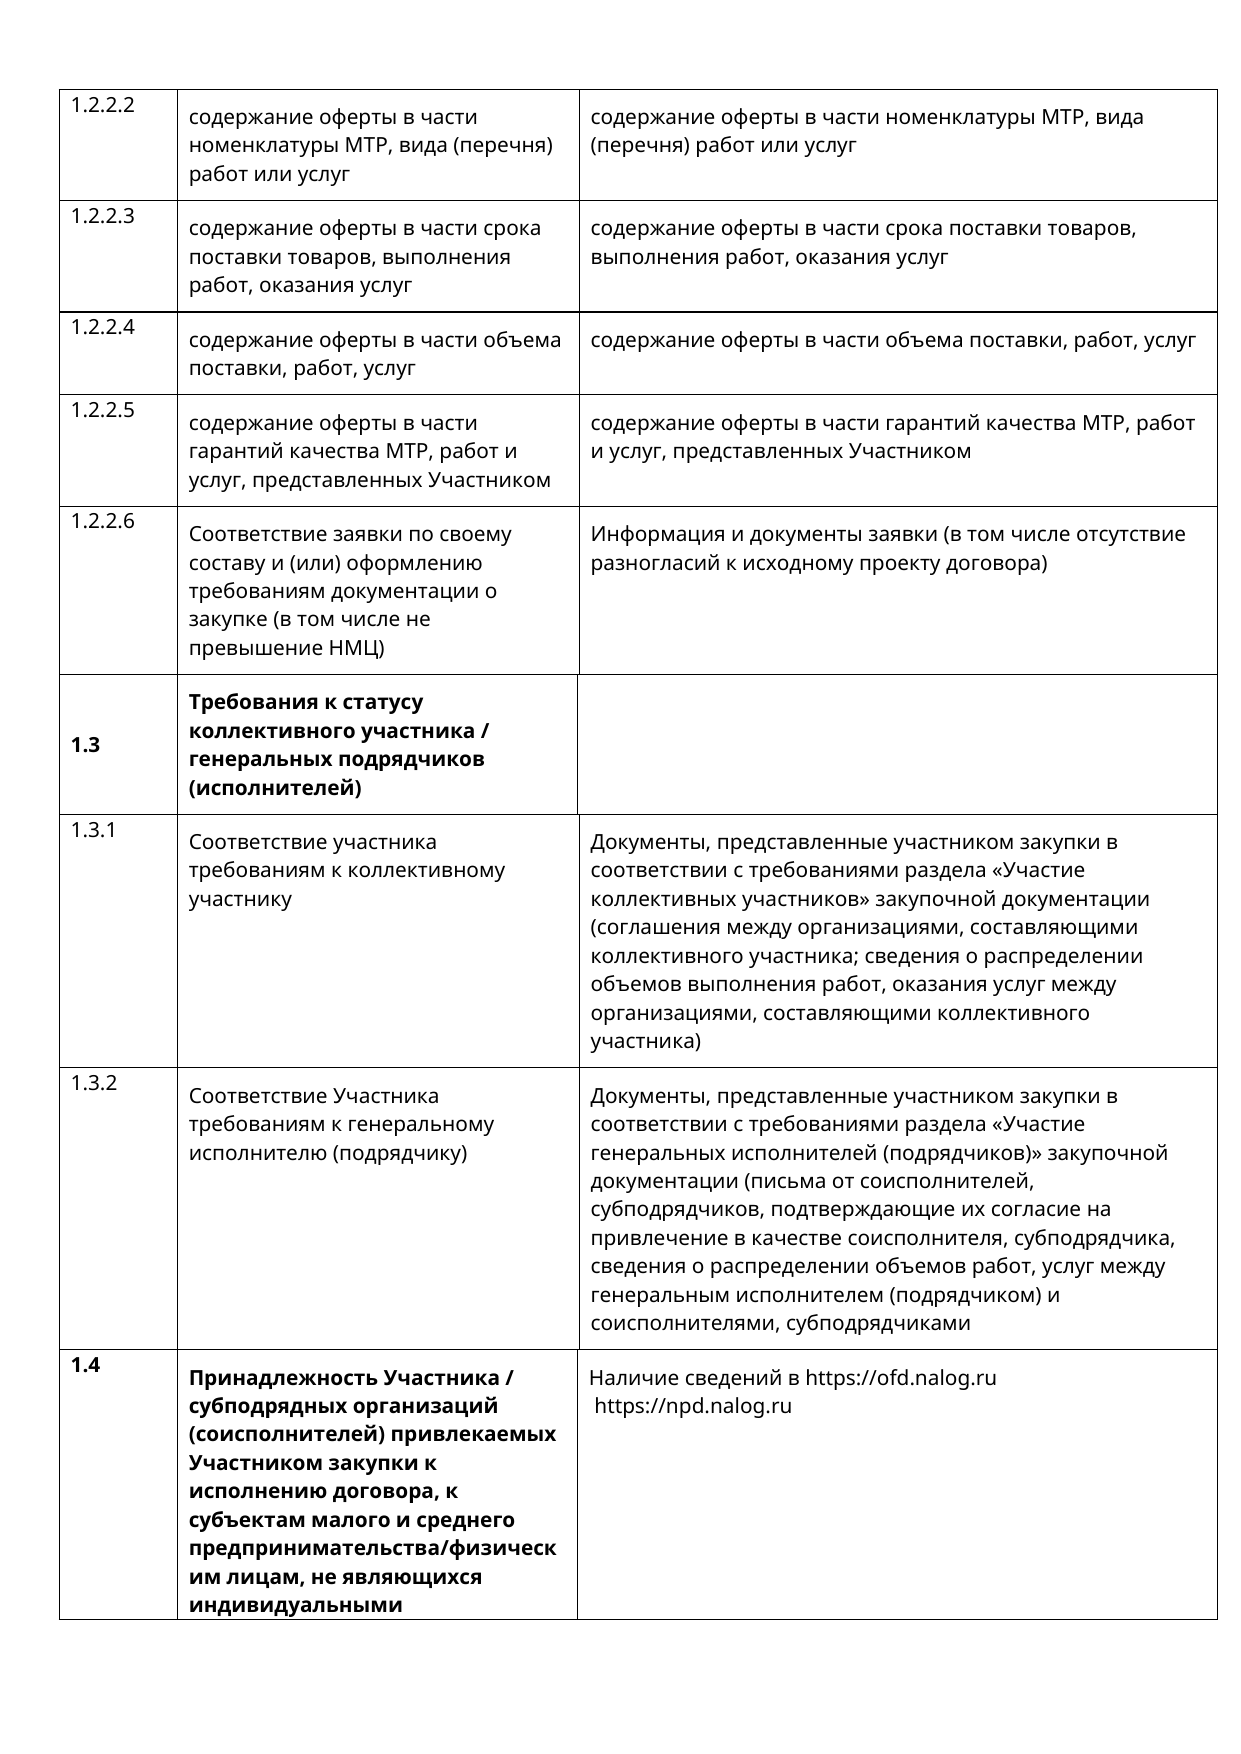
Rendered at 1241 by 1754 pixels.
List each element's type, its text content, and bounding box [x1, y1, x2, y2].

table_cell содержание оферты в части объема поставки, работ, услуг [580, 313, 1217, 394]
table_cell 1.4 [60, 1350, 177, 1619]
table_cell 1.2.2.6 [60, 507, 177, 674]
table_cell содержание оферты в части номенклатуры МТР, вида (перечня) работ или услуг [178, 90, 579, 200]
table_cell 1.2.2.4 [60, 313, 177, 394]
table_cell 1.3 [60, 675, 177, 814]
table_cell 1.3.1 [60, 815, 177, 1067]
table_cell содержание оферты в части гарантий качества МТР, работ и услуг, представленных Участником [178, 395, 579, 506]
table_cell Документы, представленные участником закупки в соответствии с требованиями раздела «Участие коллективных участников» закупочной документации (соглашения между организациями, составляющими коллективного участника; сведения о распределении объемов выполнения работ, оказания услуг между организациями, составляющими коллективного участника) [580, 815, 1217, 1067]
table_cell [578, 675, 1217, 814]
table_cell содержание оферты в части срока поставки товаров, выполнения работ, оказания услуг [580, 201, 1217, 311]
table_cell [578, 1350, 1217, 1619]
table_cell содержание оферты в части объема поставки, работ, услуг [178, 313, 579, 394]
table_cell Соответствие участника требованиям к коллективному участнику [178, 815, 579, 1067]
table_cell Документы, представленные участником закупки в соответствии с требованиями раздела «Участие генеральных исполнителей (подрядчиков)» закупочной документации (письма от соисполнителей, субподрядчиков, подтверждающие их согласие на привлечение в качестве соисполнителя, субподрядчика, сведения о распределении объемов работ, услуг между генеральным исполнителем (подрядчиком) и соисполнителями, субподрядчиками [580, 1068, 1217, 1349]
table_cell содержание оферты в части срока поставки товаров, выполнения работ, оказания услуг [178, 201, 579, 311]
table_cell Требования к статусу коллективного участника / генеральных подрядчиков (исполнителей) [178, 675, 577, 814]
table_cell Соответствие Участника требованиям к генеральному исполнителю (подрядчику) [178, 1068, 579, 1349]
table_cell Соответствие заявки по своему составу и (или) оформлению требованиям документации о закупке (в том числе не превышение НМЦ) [178, 507, 579, 674]
table_cell 1.3.2 [60, 1068, 177, 1349]
table_cell 1.2.2.5 [60, 395, 177, 506]
table_cell Информация и документы заявки (в том числе отсутствие разногласий к исходному проекту договора) [580, 507, 1217, 674]
table_cell содержание оферты в части гарантий качества МТР, работ и услуг, представленных Участником [580, 395, 1217, 506]
table_cell 1.2.2.3 [60, 201, 177, 311]
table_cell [178, 1350, 577, 1619]
table_cell 1.2.2.2 [60, 90, 177, 200]
table_cell содержание оферты в части номенклатуры МТР, вида (перечня) работ или услуг [580, 90, 1217, 200]
